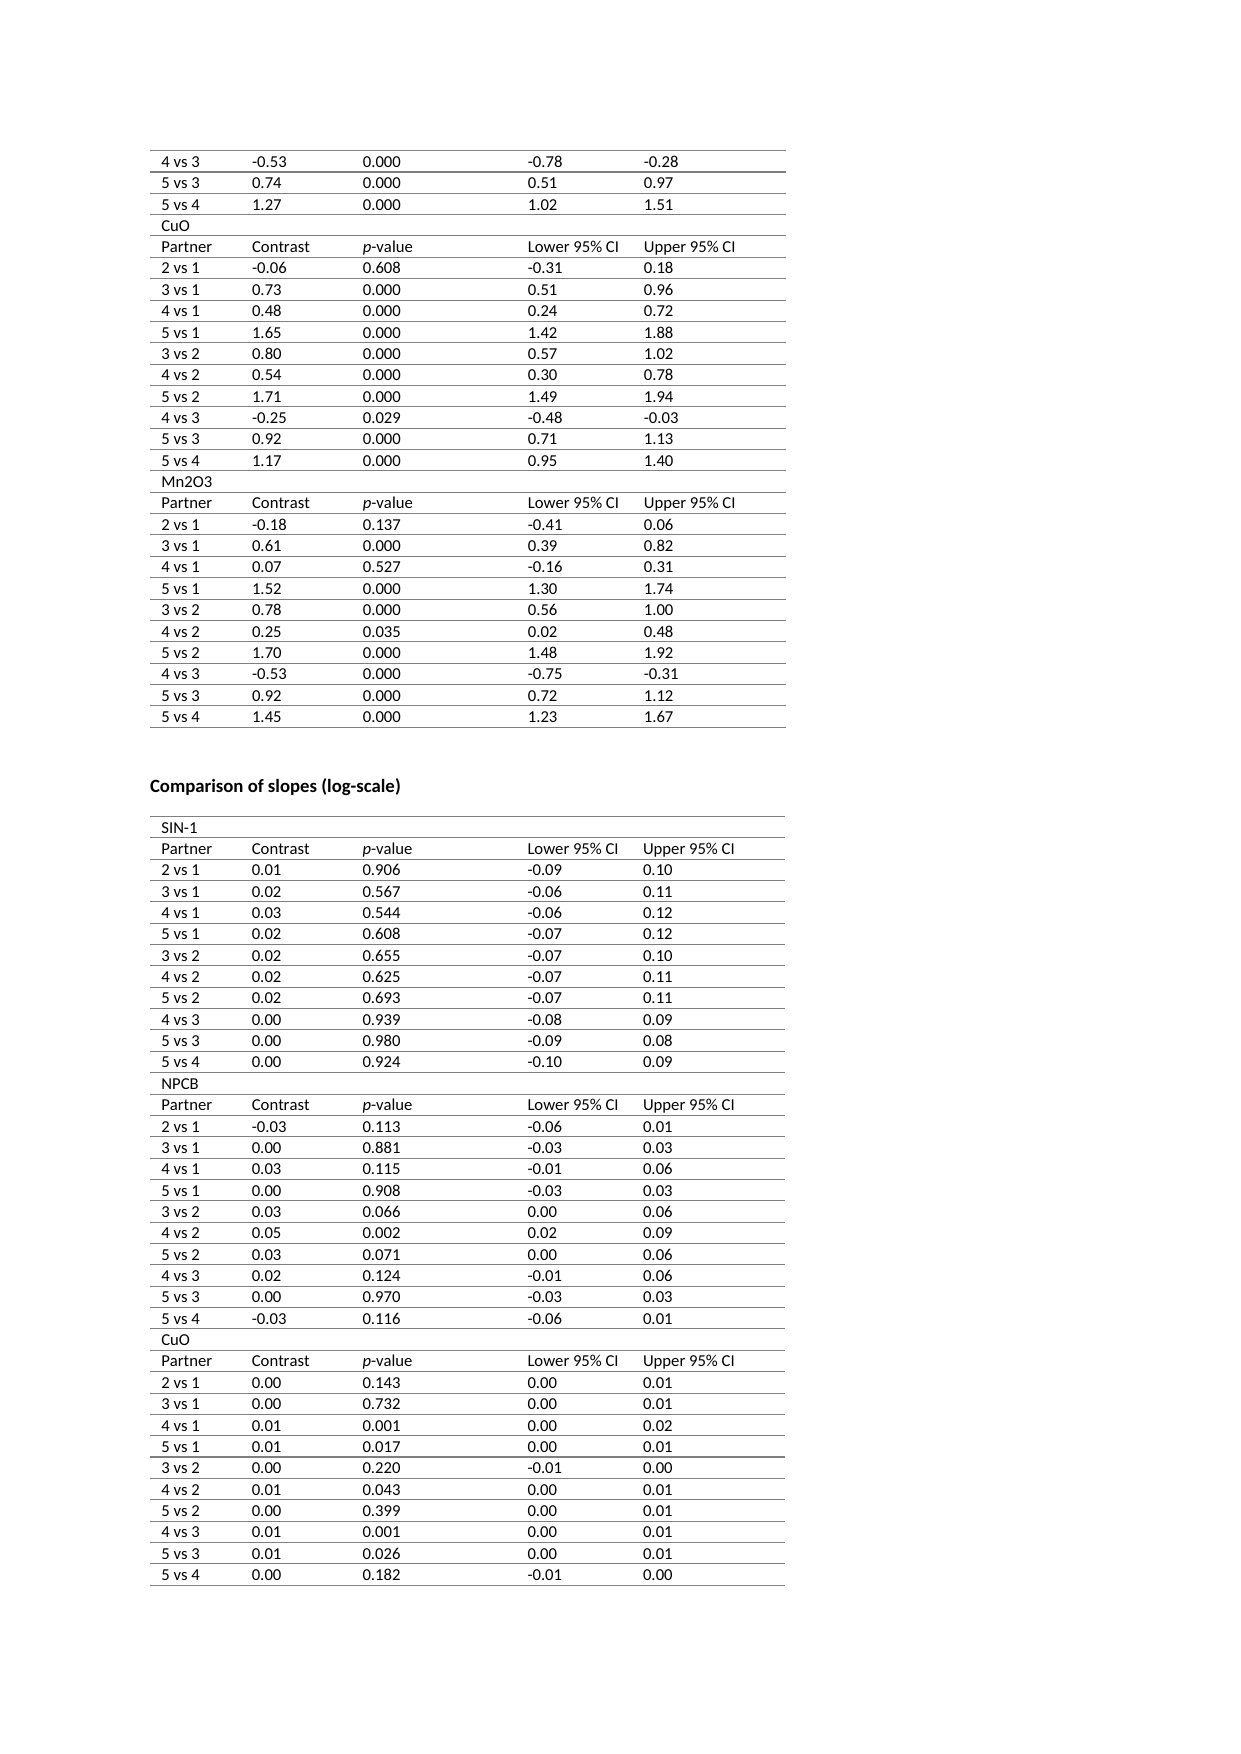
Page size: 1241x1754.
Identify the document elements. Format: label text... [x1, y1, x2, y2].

table_cell 4 vs 2 [150, 1479, 240, 1499]
table_cell 0.51 [516, 279, 632, 299]
table_cell [633, 471, 786, 492]
table_cell 4 vs 3 [150, 407, 241, 428]
table_cell Contrast [241, 493, 351, 513]
table_cell 0.00 [516, 1500, 632, 1521]
table_cell 0.000 [351, 685, 516, 705]
table_cell 0.029 [351, 407, 516, 428]
table_cell 0.000 [351, 279, 516, 299]
table_cell 0.000 [351, 664, 516, 684]
table_cell 0.07 [241, 557, 351, 577]
table_cell Upper 95% CI [633, 236, 786, 257]
table_cell -0.16 [516, 557, 632, 577]
table_cell 0.02 [240, 924, 351, 944]
table_cell p-value [351, 1351, 516, 1371]
table_cell 3 vs 2 [150, 1201, 240, 1222]
table_cell -0.07 [516, 988, 632, 1008]
table_cell 0.03 [632, 1137, 785, 1157]
table_cell 0.01 [632, 1436, 785, 1456]
table_cell Lower 95% CI [516, 493, 632, 513]
table_cell -0.03 [633, 407, 786, 428]
table_cell 2 vs 1 [150, 514, 241, 534]
table_cell [632, 1329, 785, 1350]
table_cell 0.01 [240, 860, 351, 880]
table_cell 0.54 [241, 365, 351, 385]
table_cell 0.06 [632, 1244, 785, 1264]
table_cell 0.18 [633, 258, 786, 278]
table_cell -0.03 [240, 1116, 351, 1136]
table_cell 1.94 [633, 386, 786, 406]
table_cell 0.00 [516, 1479, 632, 1499]
table_cell 0.001 [351, 1522, 516, 1542]
table_cell 1.13 [633, 429, 786, 449]
table_cell 0.00 [516, 1394, 632, 1414]
table_cell [516, 215, 632, 235]
table_cell -0.18 [241, 514, 351, 534]
table_header [240, 817, 351, 837]
table_cell 0.03 [240, 1159, 351, 1179]
table_cell [516, 471, 632, 492]
table_cell 0.980 [351, 1030, 516, 1051]
table_cell 5 vs 2 [150, 1244, 240, 1264]
table_cell 0.03 [632, 1287, 785, 1307]
table_cell 0.51 [516, 173, 632, 193]
table_cell 0.035 [351, 621, 516, 641]
table_cell 0.72 [633, 301, 786, 321]
table_cell 5 vs 3 [150, 429, 241, 449]
table_cell 2 vs 1 [150, 258, 241, 278]
table_cell -0.53 [241, 151, 351, 171]
table_cell 0.399 [351, 1500, 516, 1521]
table_cell Lower 95% CI [516, 236, 632, 257]
table_cell 0.02 [240, 945, 351, 965]
table_cell 5 vs 3 [150, 685, 241, 705]
table_cell 0.12 [632, 902, 785, 923]
table_cell 1.70 [241, 642, 351, 662]
table_cell 0.10 [632, 860, 785, 880]
table_cell 0.80 [241, 343, 351, 363]
table_cell -0.25 [241, 407, 351, 428]
table_cell 5 vs 1 [150, 578, 241, 598]
table_cell -0.07 [516, 945, 632, 965]
table_cell 5 vs 1 [150, 322, 241, 342]
table_cell 0.57 [516, 343, 632, 363]
table_cell 0.002 [351, 1223, 516, 1243]
table_cell 5 vs 3 [150, 173, 241, 193]
table_cell 1.02 [516, 194, 632, 214]
table_cell [351, 1329, 516, 1350]
table_cell 0.03 [240, 1244, 351, 1264]
table_cell 1.92 [633, 642, 786, 662]
table_cell 4 vs 1 [150, 301, 241, 321]
table_cell 0.00 [240, 1287, 351, 1307]
table_cell 5 vs 1 [150, 1180, 240, 1200]
table_cell 4 vs 2 [150, 621, 241, 641]
table_cell 1.71 [241, 386, 351, 406]
table_cell 1.52 [241, 578, 351, 598]
table_cell 3 vs 2 [150, 945, 240, 965]
table_cell p-value [351, 236, 516, 257]
table_cell 0.01 [632, 1479, 785, 1499]
table_cell 0.09 [632, 1052, 785, 1072]
table_cell 0.000 [351, 706, 516, 727]
table_cell 0.92 [241, 429, 351, 449]
table_cell 0.25 [241, 621, 351, 641]
table_cell 3 vs 1 [150, 1137, 240, 1157]
table_cell [633, 215, 786, 235]
table_cell 0.026 [351, 1543, 516, 1563]
table_cell 1.27 [241, 194, 351, 214]
table_cell 0.05 [240, 1223, 351, 1243]
table_cell 0.01 [632, 1522, 785, 1542]
table_cell 0.24 [516, 301, 632, 321]
table_cell 0.00 [516, 1201, 632, 1222]
table_cell -0.09 [516, 1030, 632, 1051]
table_cell CuO [150, 1329, 240, 1350]
table_cell -0.01 [516, 1159, 632, 1179]
table_cell -0.75 [516, 664, 632, 684]
table_cell [351, 1073, 516, 1093]
table_cell 0.00 [240, 1137, 351, 1157]
table_cell [516, 1073, 632, 1093]
table_cell 0.608 [351, 258, 516, 278]
table_cell 1.51 [633, 194, 786, 214]
table_cell 0.693 [351, 988, 516, 1008]
table_cell 0.09 [632, 1009, 785, 1029]
table_cell 0.00 [240, 1030, 351, 1051]
table_cell 0.10 [632, 945, 785, 965]
table_cell Partner [150, 1095, 240, 1115]
table_cell 0.48 [633, 621, 786, 641]
table_cell 0.97 [633, 173, 786, 193]
table_cell Upper 95% CI [632, 1351, 785, 1371]
table_cell 0.143 [351, 1372, 516, 1392]
table_cell 3 vs 1 [150, 881, 240, 901]
table_cell -0.31 [516, 258, 632, 278]
table_cell -0.28 [633, 151, 786, 171]
table_cell 4 vs 2 [150, 365, 241, 385]
table_cell 0.31 [633, 557, 786, 577]
table_cell 0.01 [632, 1543, 785, 1563]
table_cell 4 vs 3 [150, 664, 241, 684]
table_cell 5 vs 4 [150, 1052, 240, 1072]
table_cell 0.00 [240, 1564, 351, 1584]
table_cell 0.00 [240, 1458, 351, 1478]
table_cell -0.78 [516, 151, 632, 171]
table_cell [351, 471, 516, 492]
table_cell 5 vs 2 [150, 386, 241, 406]
table_cell -0.53 [241, 664, 351, 684]
table_cell 0.939 [351, 1009, 516, 1029]
table_cell 0.881 [351, 1137, 516, 1157]
table_cell 1.45 [241, 706, 351, 727]
table_cell 0.000 [351, 429, 516, 449]
table_cell 0.001 [351, 1415, 516, 1435]
table_cell 3 vs 2 [150, 343, 241, 363]
table_cell 0.01 [632, 1500, 785, 1521]
table_cell -0.10 [516, 1052, 632, 1072]
table_cell 0.000 [351, 151, 516, 171]
table_cell 0.03 [240, 902, 351, 923]
table_cell 2 vs 1 [150, 1116, 240, 1136]
table_cell 0.02 [240, 881, 351, 901]
table_cell 0.043 [351, 1479, 516, 1499]
table_cell 3 vs 1 [150, 535, 241, 556]
table_cell 0.02 [632, 1415, 785, 1435]
table_cell 0.72 [516, 685, 632, 705]
table_cell 1.12 [633, 685, 786, 705]
table_cell CuO [150, 215, 241, 235]
table_cell -0.07 [516, 966, 632, 987]
table_cell 5 vs 4 [150, 450, 241, 470]
table_cell 0.00 [516, 1436, 632, 1456]
table_cell -0.06 [516, 1116, 632, 1136]
table_cell 2 vs 1 [150, 1372, 240, 1392]
table_cell Lower 95% CI [516, 1351, 632, 1371]
table_cell 0.000 [351, 322, 516, 342]
table_cell -0.31 [633, 664, 786, 684]
table_cell 0.00 [516, 1543, 632, 1563]
table_cell 1.49 [516, 386, 632, 406]
table_cell 1.42 [516, 322, 632, 342]
table_cell 5 vs 3 [150, 1030, 240, 1051]
table_cell 0.113 [351, 1116, 516, 1136]
table_cell 0.01 [632, 1116, 785, 1136]
table_cell [516, 1329, 632, 1350]
table_cell 5 vs 4 [150, 1564, 240, 1584]
table_cell Upper 95% CI [633, 493, 786, 513]
table_cell [240, 1329, 351, 1350]
table_cell Lower 95% CI [516, 1095, 632, 1115]
table_cell 0.000 [351, 301, 516, 321]
table_cell 0.73 [241, 279, 351, 299]
table_cell 0.115 [351, 1159, 516, 1179]
table_cell [241, 471, 351, 492]
table_cell 1.67 [633, 706, 786, 727]
table_cell 0.82 [633, 535, 786, 556]
table_cell 1.40 [633, 450, 786, 470]
table_cell 0.01 [240, 1522, 351, 1542]
table_cell Partner [150, 236, 241, 257]
table_cell 0.02 [240, 988, 351, 1008]
table_cell Lower 95% CI [516, 838, 632, 858]
table_cell 0.03 [240, 1201, 351, 1222]
table_cell -0.06 [516, 881, 632, 901]
table_cell 0.908 [351, 1180, 516, 1200]
table_cell 0.01 [632, 1394, 785, 1414]
table_cell -0.03 [516, 1287, 632, 1307]
table_header [632, 817, 785, 837]
table_cell [632, 1073, 785, 1093]
table_cell 0.00 [516, 1415, 632, 1435]
table_cell 0.00 [632, 1458, 785, 1478]
table_header SIN-1 [150, 817, 240, 837]
table_cell 0.567 [351, 881, 516, 901]
table_cell 1.48 [516, 642, 632, 662]
table_cell 5 vs 3 [150, 1543, 240, 1563]
table_cell 0.78 [241, 600, 351, 620]
table_cell -0.03 [240, 1308, 351, 1328]
table_cell 5 vs 1 [150, 924, 240, 944]
table_cell 0.608 [351, 924, 516, 944]
table_cell -0.03 [516, 1137, 632, 1157]
table_header [516, 817, 632, 837]
table_cell 0.00 [240, 1180, 351, 1200]
table_cell 0.970 [351, 1287, 516, 1307]
table_cell 0.71 [516, 429, 632, 449]
table_cell 5 vs 2 [150, 642, 241, 662]
table_cell 0.11 [632, 988, 785, 1008]
table_cell NPCB [150, 1073, 240, 1093]
table_cell 5 vs 4 [150, 1308, 240, 1328]
table_cell 1.88 [633, 322, 786, 342]
table_cell 1.02 [633, 343, 786, 363]
table_cell Partner [150, 1351, 240, 1371]
table_cell 0.06 [632, 1265, 785, 1286]
table_cell Partner [150, 493, 241, 513]
table_cell 0.071 [351, 1244, 516, 1264]
table_cell 0.02 [240, 1265, 351, 1286]
table_cell 0.06 [632, 1159, 785, 1179]
table_cell 0.00 [516, 1244, 632, 1264]
table_cell 0.11 [632, 966, 785, 987]
table_cell 3 vs 2 [150, 1458, 240, 1478]
table_cell 0.78 [633, 365, 786, 385]
table_cell Contrast [241, 236, 351, 257]
table_cell 0.02 [240, 966, 351, 987]
table_cell 0.544 [351, 902, 516, 923]
table_cell 0.74 [241, 173, 351, 193]
table_cell -0.06 [516, 902, 632, 923]
table_cell 0.527 [351, 557, 516, 577]
table_cell 1.65 [241, 322, 351, 342]
table_cell 0.01 [240, 1436, 351, 1456]
table_cell -0.03 [516, 1180, 632, 1200]
table_cell 3 vs 2 [150, 600, 241, 620]
table_cell 0.000 [351, 450, 516, 470]
table_cell 0.12 [632, 924, 785, 944]
table_cell 0.000 [351, 194, 516, 214]
table_cell Upper 95% CI [632, 1095, 785, 1115]
table_cell -0.41 [516, 514, 632, 534]
table_cell [240, 1073, 351, 1093]
table_cell 1.17 [241, 450, 351, 470]
table_cell 0.732 [351, 1394, 516, 1414]
table_cell 0.92 [241, 685, 351, 705]
table_cell 4 vs 1 [150, 1159, 240, 1179]
table_cell Contrast [240, 1095, 351, 1115]
table_cell 0.08 [632, 1030, 785, 1051]
table_cell 2 vs 1 [150, 860, 240, 880]
table_cell 0.00 [240, 1500, 351, 1521]
table_cell 4 vs 3 [150, 151, 241, 171]
table_cell -0.01 [516, 1458, 632, 1478]
table_cell 0.000 [351, 343, 516, 363]
table_cell 0.000 [351, 365, 516, 385]
table_cell 3 vs 1 [150, 1394, 240, 1414]
table_cell 5 vs 2 [150, 1500, 240, 1521]
table_cell 0.06 [633, 514, 786, 534]
table_cell 0.01 [240, 1415, 351, 1435]
table_cell 0.11 [632, 881, 785, 901]
table_cell 0.00 [632, 1564, 785, 1584]
table_cell 0.06 [632, 1201, 785, 1222]
table_cell 0.000 [351, 535, 516, 556]
table_cell 0.09 [632, 1223, 785, 1243]
table_cell 1.74 [633, 578, 786, 598]
table_cell p-value [351, 1095, 516, 1115]
table_cell 0.000 [351, 600, 516, 620]
table_cell 0.137 [351, 514, 516, 534]
table_cell 4 vs 1 [150, 902, 240, 923]
table_cell 3 vs 1 [150, 279, 241, 299]
table_cell -0.01 [516, 1564, 632, 1584]
table_cell 0.00 [240, 1009, 351, 1029]
table_cell 0.01 [632, 1308, 785, 1328]
table_header [351, 817, 516, 837]
table_cell 0.00 [240, 1052, 351, 1072]
table_cell [241, 215, 351, 235]
table_cell 1.23 [516, 706, 632, 727]
table_cell 5 vs 4 [150, 194, 241, 214]
table_cell 0.03 [632, 1180, 785, 1200]
table_cell 0.000 [351, 578, 516, 598]
table_cell 5 vs 4 [150, 706, 241, 727]
table_cell 4 vs 3 [150, 1522, 240, 1542]
table_cell 0.01 [240, 1543, 351, 1563]
table_cell 5 vs 2 [150, 988, 240, 1008]
table_cell 5 vs 1 [150, 1436, 240, 1456]
table_cell Partner [150, 838, 240, 858]
table_cell 0.124 [351, 1265, 516, 1286]
table_cell 4 vs 3 [150, 1009, 240, 1029]
table_cell 0.02 [516, 621, 632, 641]
table_cell 4 vs 3 [150, 1265, 240, 1286]
table_cell p-value [351, 493, 516, 513]
table_cell 1.30 [516, 578, 632, 598]
table_cell -0.06 [241, 258, 351, 278]
table_cell 4 vs 2 [150, 1223, 240, 1243]
table_cell 0.655 [351, 945, 516, 965]
table_cell 0.066 [351, 1201, 516, 1222]
table_cell 0.01 [240, 1479, 351, 1499]
table_cell p-value [351, 838, 516, 858]
table_cell -0.01 [516, 1265, 632, 1286]
table_cell 0.625 [351, 966, 516, 987]
table_cell 0.116 [351, 1308, 516, 1328]
table_cell 0.00 [240, 1372, 351, 1392]
table_cell 0.01 [632, 1372, 785, 1392]
table_cell 0.924 [351, 1052, 516, 1072]
table_cell 0.000 [351, 642, 516, 662]
table_cell 0.017 [351, 1436, 516, 1456]
table_cell 1.00 [633, 600, 786, 620]
table_cell 0.48 [241, 301, 351, 321]
table_cell 0.220 [351, 1458, 516, 1478]
table_cell 0.39 [516, 535, 632, 556]
table_cell 4 vs 2 [150, 966, 240, 987]
table_cell 0.00 [516, 1522, 632, 1542]
table_cell 4 vs 1 [150, 1415, 240, 1435]
table_cell Contrast [240, 838, 351, 858]
table_cell 0.56 [516, 600, 632, 620]
table_cell -0.06 [516, 1308, 632, 1328]
table_cell 0.02 [516, 1223, 632, 1243]
table_cell -0.09 [516, 860, 632, 880]
table_cell 0.182 [351, 1564, 516, 1584]
table_cell 4 vs 1 [150, 557, 241, 577]
table_cell 0.000 [351, 386, 516, 406]
table_cell Mn2O3 [150, 471, 241, 492]
text Comparison of slopes (log-scale) [150, 774, 1090, 797]
table_cell 0.95 [516, 450, 632, 470]
table_cell 0.96 [633, 279, 786, 299]
table_cell 0.00 [240, 1394, 351, 1414]
table_cell 5 vs 3 [150, 1287, 240, 1307]
table_cell 0.00 [516, 1372, 632, 1392]
table_cell 0.61 [241, 535, 351, 556]
table_cell [351, 215, 516, 235]
table_cell Upper 95% CI [632, 838, 785, 858]
table_cell -0.08 [516, 1009, 632, 1029]
table_cell -0.07 [516, 924, 632, 944]
table_cell Contrast [240, 1351, 351, 1371]
table_cell 0.906 [351, 860, 516, 880]
table_cell 0.30 [516, 365, 632, 385]
table_cell -0.48 [516, 407, 632, 428]
table_cell 0.000 [351, 173, 516, 193]
